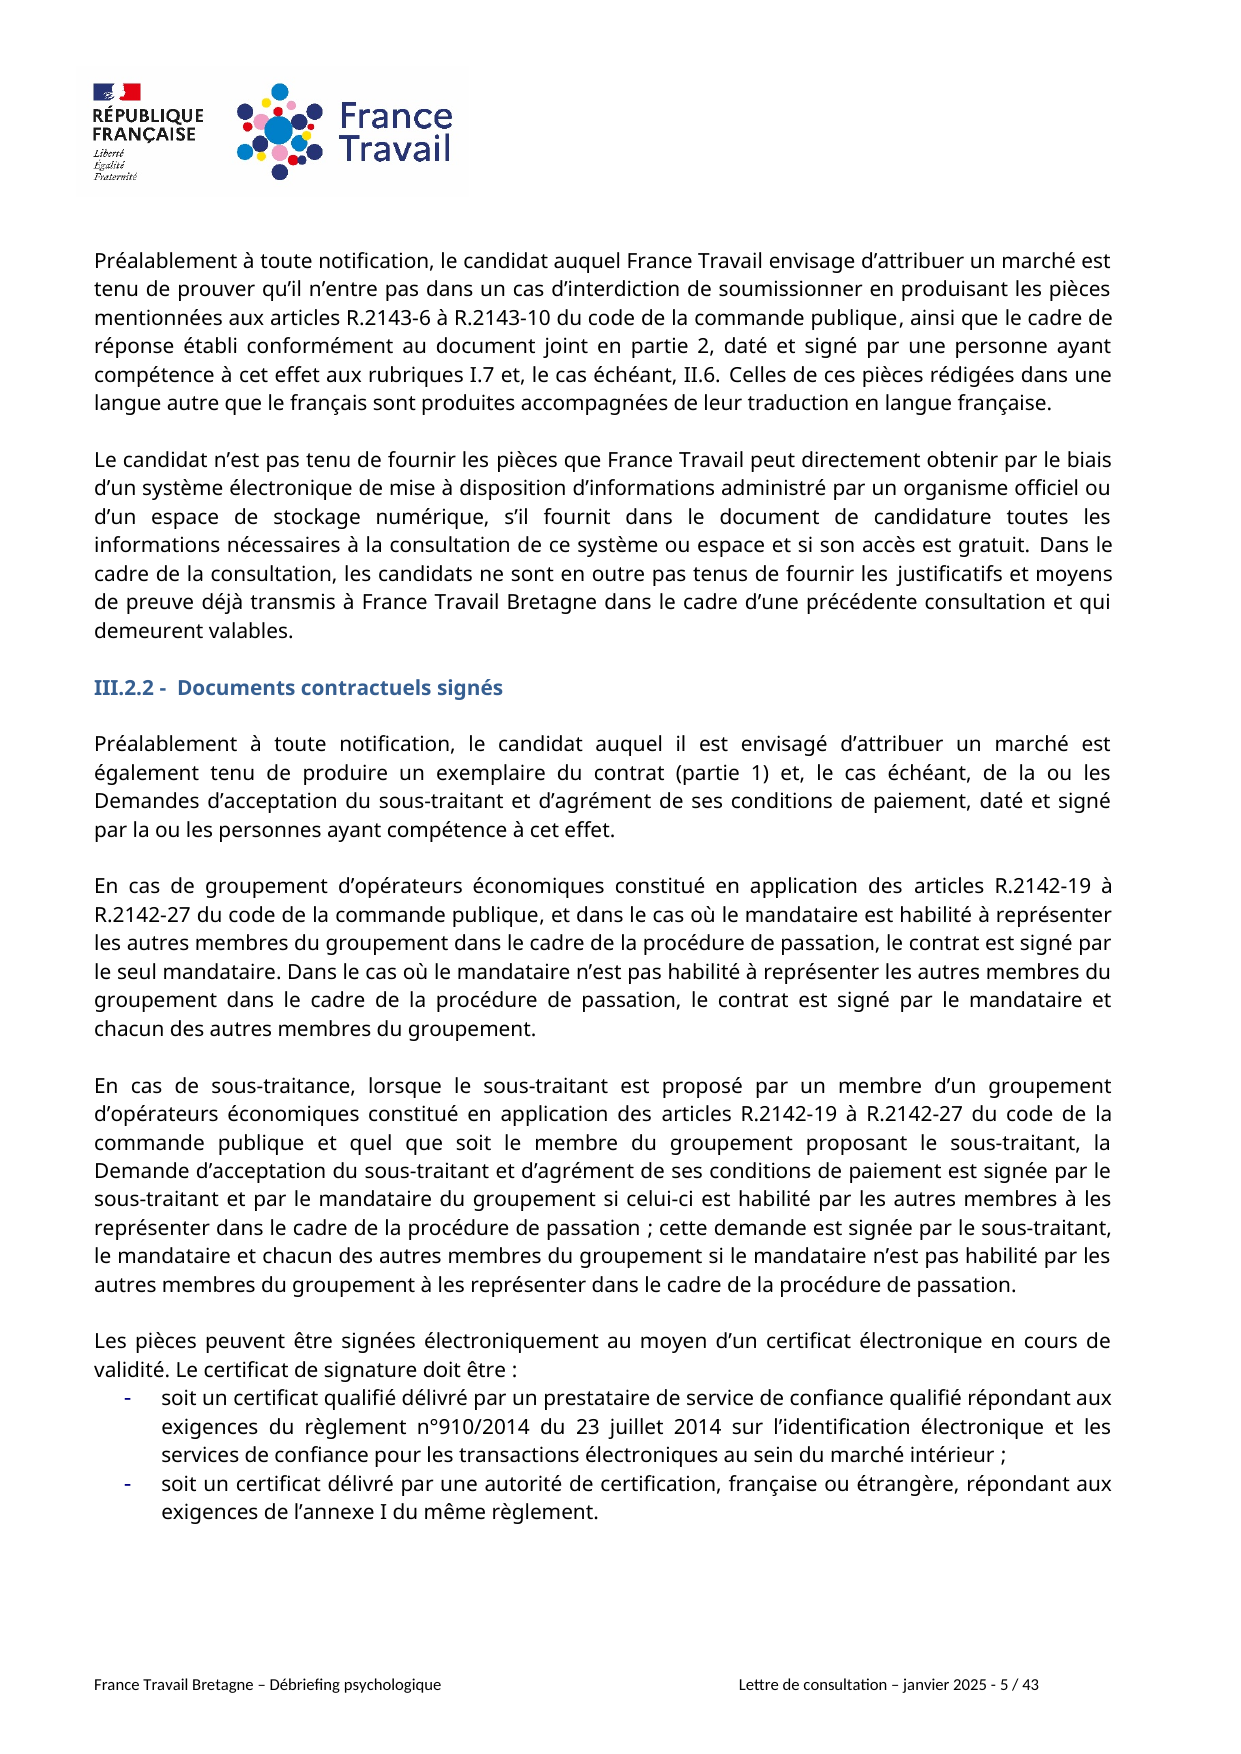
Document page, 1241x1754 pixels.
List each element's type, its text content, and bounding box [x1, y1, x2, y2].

text Le candidat n’est pas tenu de fournir les pièces que France Travail peut directement obtenir par le biais d’un système électronique de mise à disposition d’informations administré par un organisme officiel ou d’un espace de stockage numérique, s’il fournit dans le document de candidature toutes les informations nécessaires à la consultation de ce système ou espace et si son accès est gratuit. Dans le cadre de la consultation, les candidats ne sont en outre pas tenus de fournir les justificatifs et moyens de preuve déjà transmis à France Travail Bretagne dans le cadre d’une précédente consultation et qui demeurent valables. [94, 445, 1113, 644]
text En cas de sous-traitance, lorsque le sous-traitant est proposé par un membre d’un groupement d’opérateurs économiques constitué en application des articles R.2142-19 à R.2142-27 du code de la commande publique et quel que soit le membre du groupement proposant le sous-traitant, la Demande d’acceptation du sous-traitant et d’agrément de ses conditions de paiement est signée par le sous-traitant et par le mandataire du groupement si celui-ci est habilité par les autres membres à les représenter dans le cadre de la procédure de passation ; cette demande est signée par le sous-traitant, le mandataire et chacun des autres membres du groupement si le mandataire n’est pas habilité par les autres membres du groupement à les représenter dans le cadre de la procédure de passation. [94, 1071, 1113, 1298]
text Les pièces peuvent être signées électroniquement au moyen d’un certificat électronique en cours de validité. Le certificat de signature doit être : [94, 1327, 1113, 1383]
text III.2.2 - Documents contractuels signés [94, 673, 1068, 701]
list soit un certificat délivré par une autorité de certification, française ou étrangère, répondant aux exigences de l’annexe I du même règlement. [123, 1469, 1113, 1526]
text Préalablement à toute notification, le candidat auquel France Travail envisage d’attribuer un marché est tenu de prouver qu’il n’entre pas dans un cas d’interdiction de soumissionner en produisant les pièces mentionnées aux articles R.2143-6 à R.2143-10 du code de la commande publique, ainsi que le cadre de réponse établi conformément au document joint en partie 2, daté et signé par une personne ayant compétence à cet effet aux rubriques I.7 et, le cas échéant, II.6. Celles de ces pièces rédigées dans une langue autre que le français sont produites accompagnées de leur traduction en langue française. [94, 246, 1113, 417]
list soit un certificat qualifié délivré par un prestataire de service de confiance qualifié répondant aux exigences du règlement n°910/2014 du 23 juillet 2014 sur l’identification électronique et les services de confiance pour les transactions électroniques au sein du marché intérieur ; [123, 1383, 1113, 1469]
text En cas de groupement d’opérateurs économiques constitué en application des articles R.2142-19 à R.2142-27 du code de la commande publique, et dans le cas où le mandataire est habilité à représenter les autres membres du groupement dans le cadre de la procédure de passation, le contrat est signé par le seul mandataire. Dans le cas où le mandataire n’est pas habilité à représenter les autres membres du groupement dans le cadre de la procédure de passation, le contrat est signé par le mandataire et chacun des autres membres du groupement. [94, 872, 1113, 1042]
picture [76, 66, 469, 197]
text Préalablement à toute notification, le candidat auquel il est envisagé d’attribuer un marché est également tenu de produire un exemplaire du contrat (partie 1) et, le cas échéant, de la ou les Demandes d’acceptation du sous-traitant et d’agrément de ses conditions de paiement, daté et signé par la ou les personnes ayant compétence à cet effet. [94, 729, 1113, 843]
